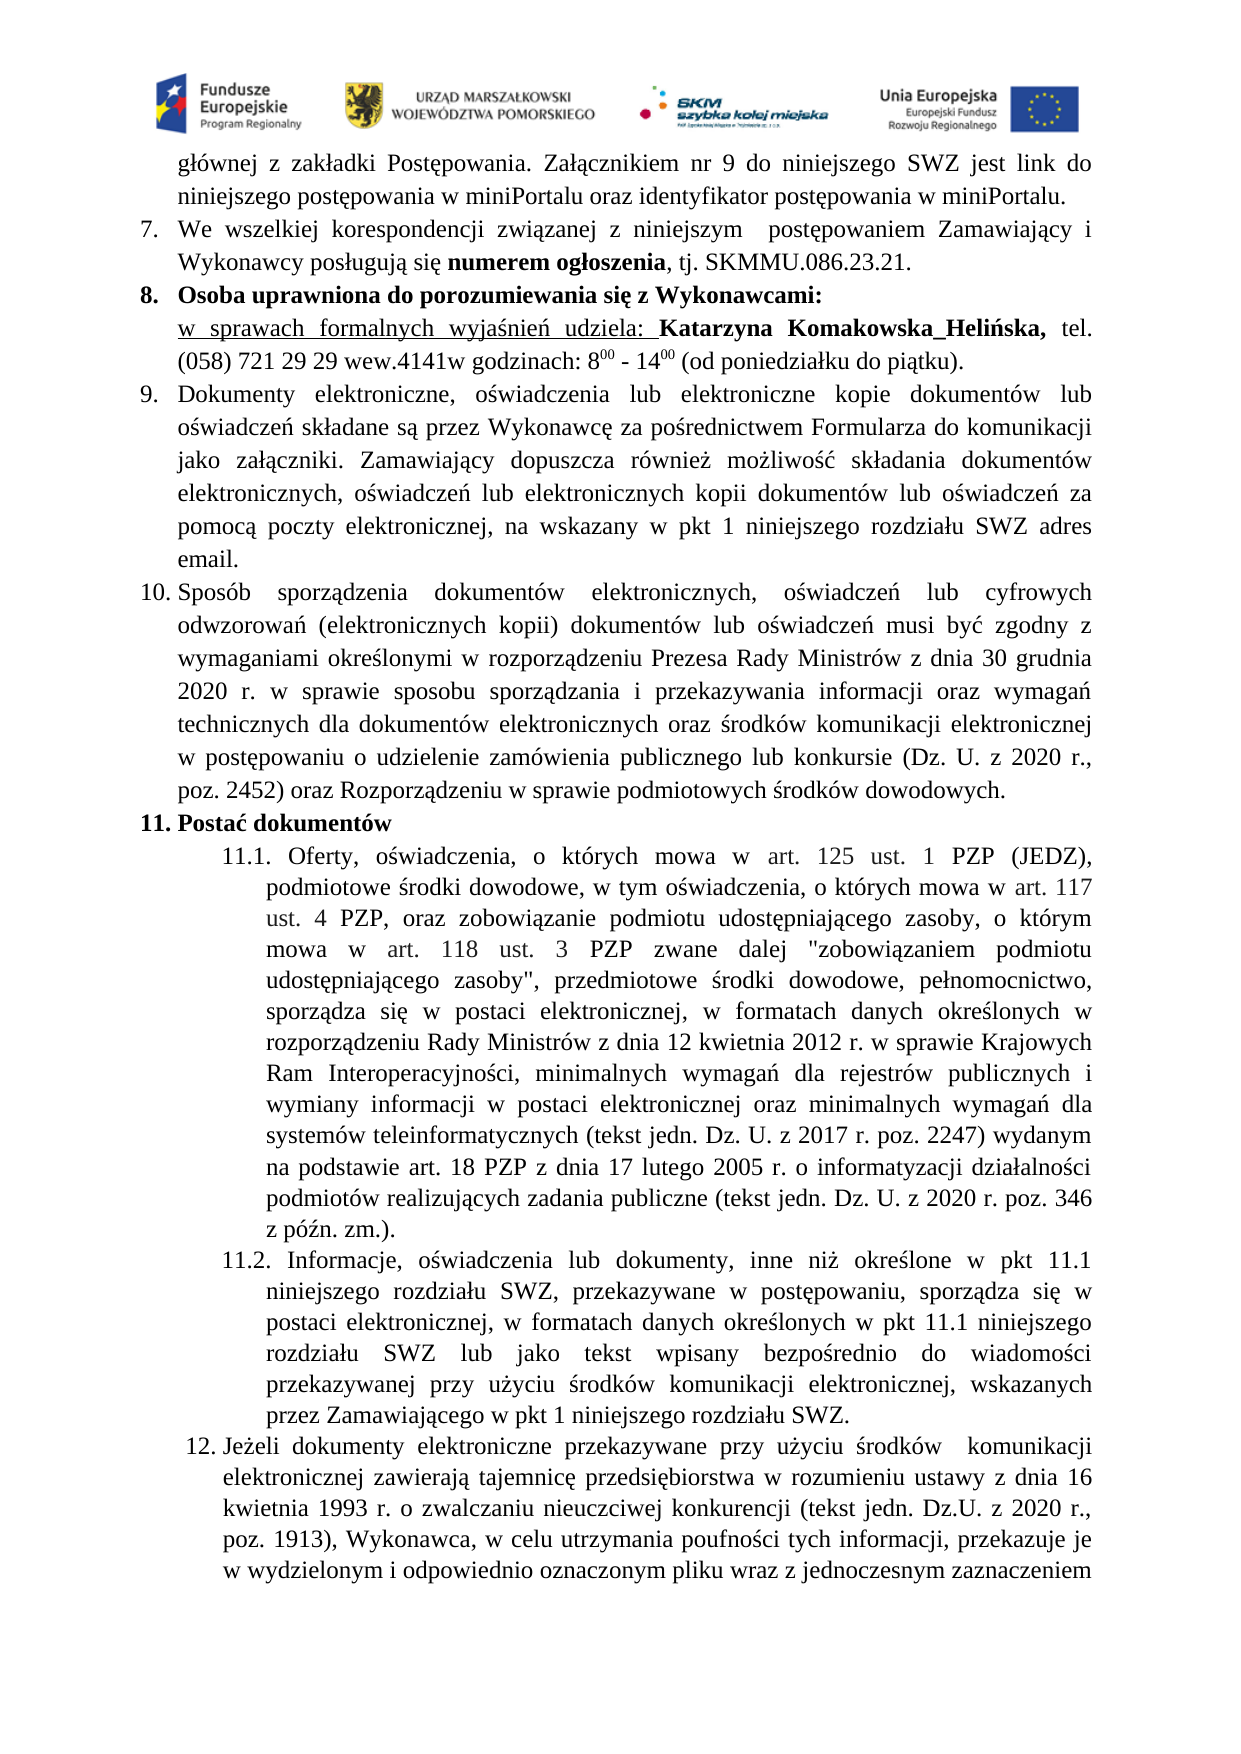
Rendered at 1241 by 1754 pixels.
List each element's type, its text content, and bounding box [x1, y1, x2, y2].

list Dokumenty elektroniczne, oświadczenia lub elektroniczne kopie dokumentów lub oświadczeń składane są przez Wykonawcę za pośrednictwem Formularza do komunikacji jako załączniki. Zamawiający dopuszcza również możliwość składania dokumentów elektronicznych, oświadczeń lub elektronicznych kopii dokumentów lub oświadczeń za pomocą poczty elektronicznej, na wskazany w pkt 1 niniejszego rozdziału SWZ adres email. [140, 379, 1093, 573]
list Sposób sporządzenia dokumentów elektronicznych, oświadczeń lub cyfrowych odwzorowań (elektronicznych kopii) dokumentów lub oświadczeń musi być zgodny z wymaganiami określonymi w rozporządzeniu Prezesa Rady Ministrów z dnia 30 grudnia 2020 r. w sprawie sposobu sporządzania i przekazywania informacji oraz wymagań technicznych dla dokumentów elektronicznych oraz środków komunikacji elektronicznej w postępowaniu o udzielenie zamówienia publicznego lub konkursie (Dz. U. z 2020 r., poz. 2452) oraz Rozporządzeniu w sprawie podmiotowych środków dowodowych. [140, 577, 1093, 804]
text 11.2. Informacje, oświadczenia lub dokumenty, inne niż określone w pkt 11.1 niniejszego rozdziału SWZ, przekazywane w postępowaniu, sporządza się w postaci elektronicznej, w formatach danych określonych w pkt 11.1 niniejszego rozdziału SWZ lub jako tekst wpisany bezpośrednio do wiadomości przekazywanej przy użyciu środków komunikacji elektronicznej, wskazanych przez Zamawiającego w pkt 1 niniejszego rozdziału SWZ. [221, 1245, 1093, 1429]
list Postać dokumentów [140, 808, 1093, 837]
text w sprawach formalnych wyjaśnień udziela: Katarzyna Komakowska_Helińska, tel. (058) 721 29 29 wew.4141w godzinach: 800 - 1400 (od poniedziałku do piątku). [177, 313, 1093, 374]
text 11.1. Oferty, oświadczenia, o których mowa w art. 125 ust. 1 PZP (JEDZ), podmiotowe środki dowodowe, w tym oświadczenia, o których mowa w art. 117 ust. 4 PZP, oraz zobowiązanie podmiotu udostępniającego zasoby, o którym mowa w art. 118 ust. 3 PZP zwane dalej "zobowiązaniem podmiotu udostępniającego zasoby", przedmiotowe środki dowodowe, pełnomocnictwo, sporządza się w postaci elektronicznej, w formatach danych określonych w rozporządzeniu Rady Ministrów z dnia 12 kwietnia 2012 r. w sprawie Krajowych Ram Interoperacyjności, minimalnych wymagań dla rejestrów publicznych i wymiany informacji w postaci elektronicznej oraz minimalnych wymagań dla systemów teleinformatycznych (tekst jedn. Dz. U. z 2017 r. poz. 2247) wydanym na podstawie art. 18 PZP z dnia 17 lutego 2005 r. o informatyzacji działalności podmiotów realizujących zadania publiczne (tekst jedn. Dz. U. z 2020 r. poz. 346 z późn. zm.). [221, 841, 1093, 1242]
list Osoba uprawniona do porozumiewania się z Wykonawcami: [140, 280, 1093, 308]
list We wszelkiej korespondencji związanej z niniejszym postępowaniem Zamawiający i Wykonawcy posługują się numerem ogłoszenia, tj. SKMMU.086.23.21. [140, 214, 1093, 276]
picture [147, 73, 1093, 148]
